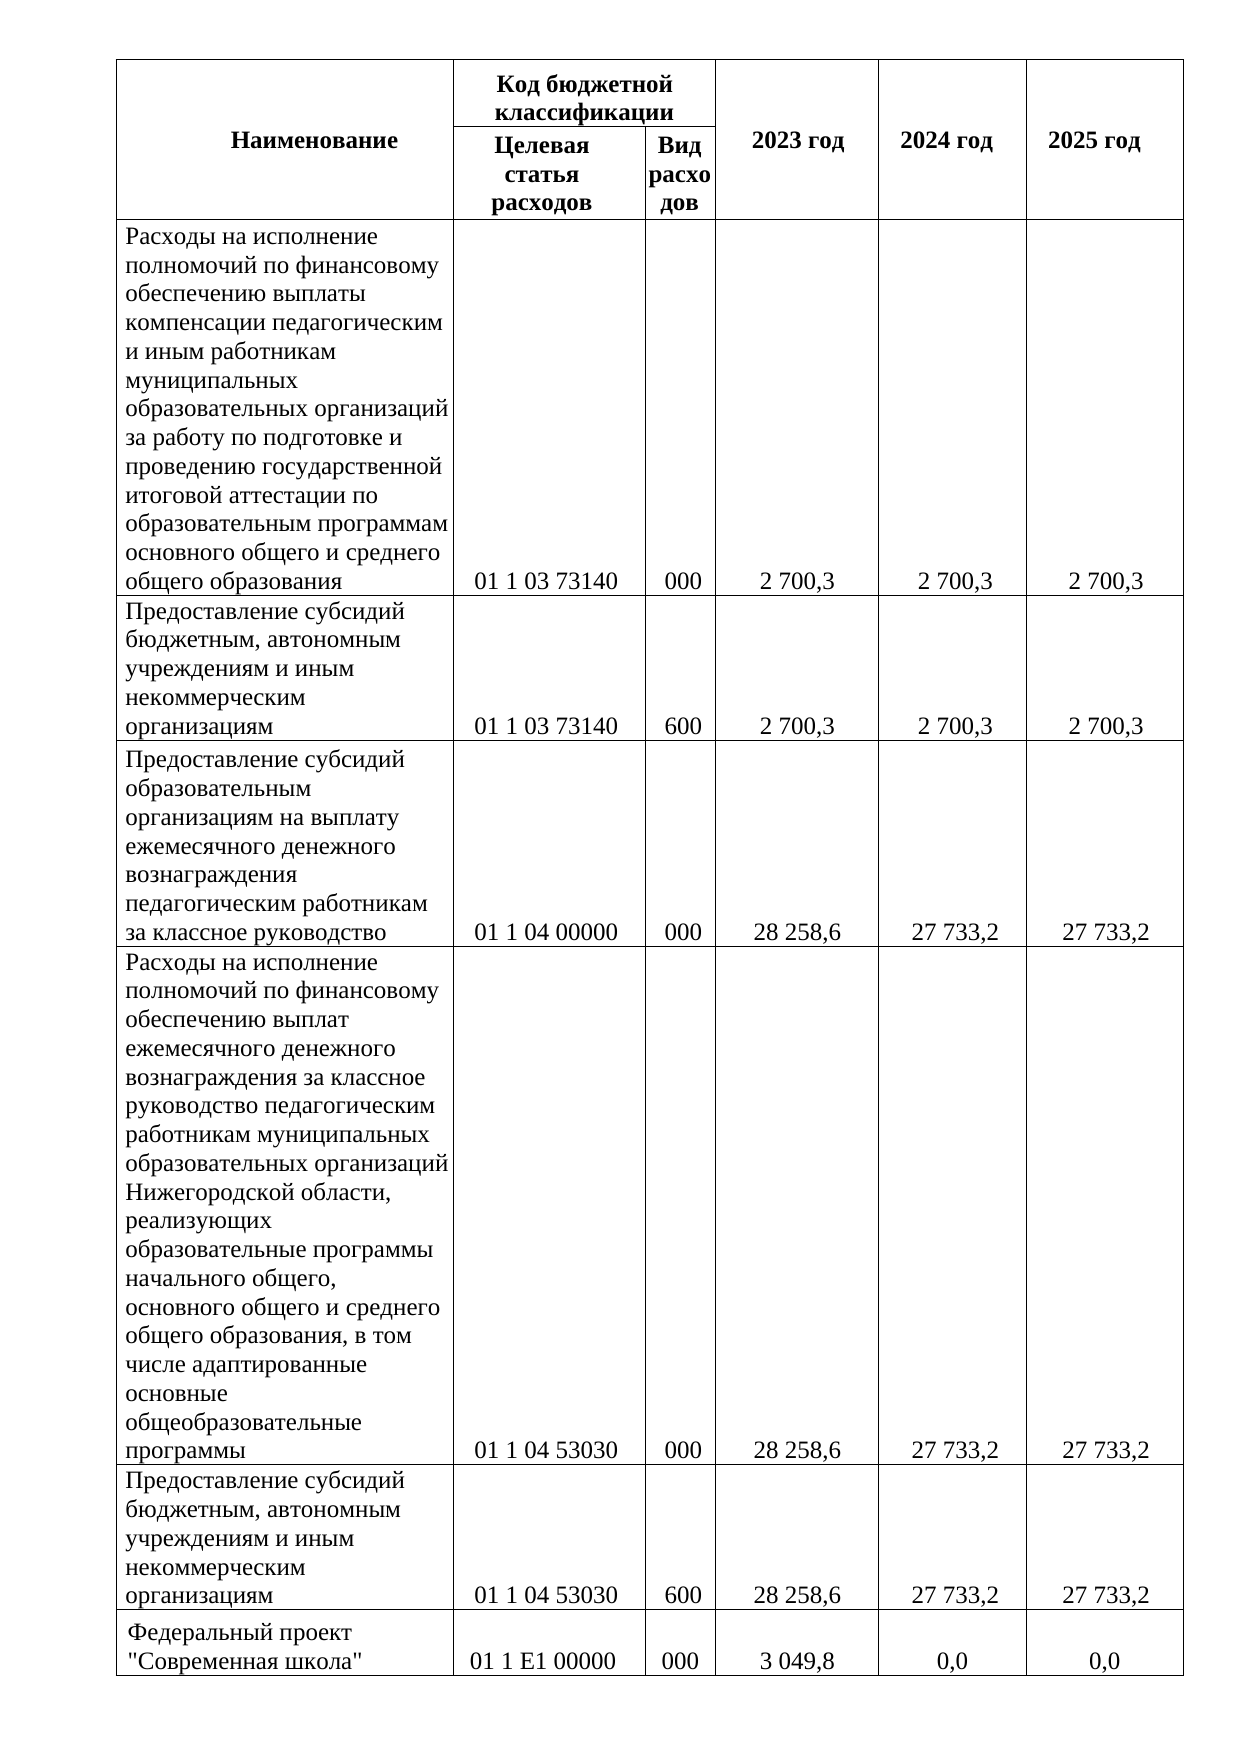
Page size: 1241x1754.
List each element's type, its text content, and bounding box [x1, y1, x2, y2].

table_cell 600 [646, 1465, 715, 1609]
table_cell 2 700,3 [879, 596, 1026, 739]
table_cell 2 700,3 [716, 220, 878, 595]
table_cell Предоставление субсидий бюджетным, автономным учреждениям и иным некоммерческим организациям [117, 596, 453, 739]
table_cell 01 1 04 53030 [454, 1465, 645, 1609]
table_cell 3 049,8 [716, 1610, 878, 1674]
table_cell 2 700,3 [1027, 220, 1183, 595]
table_cell Вид расходов [646, 127, 715, 219]
table_header 2025 год [1027, 60, 1183, 219]
table_cell 2 700,3 [716, 596, 878, 739]
table_cell Предоставление субсидий образовательным организациям на выплату ежемесячного денежного вознаграждения педагогическим работникам за классное руководство [117, 741, 453, 946]
table_cell 27 733,2 [1027, 1465, 1183, 1609]
table_cell Предоставление субсидий бюджетным, автономным учреждениям и иным некоммерческим организациям [117, 1465, 453, 1609]
table_cell Расходы на исполнение полномочий по финансовому обеспечению выплаты компенсации педагогическим и иным работникам муниципальных образовательных организаций за работу по подготовке и проведению государственной итоговой аттестации по образовательным программам основного общего и среднего общего образования [117, 220, 453, 595]
table_header 2024 год [879, 60, 1026, 219]
table_header 2023 год [716, 60, 878, 219]
table_cell 01 1 03 73140 [454, 596, 645, 739]
table_cell 28 258,6 [716, 741, 878, 946]
table_cell Расходы на исполнение полномочий по финансовому обеспечению выплат ежемесячного денежного вознаграждения за классное руководство педагогическим работникам муниципальных образовательных организаций Нижегородской области, реализующих образовательные программы начального общего, основного общего и среднего общего образования, в том числе адаптированные основные общеобразовательные программы [117, 947, 453, 1464]
table_cell 000 [646, 220, 715, 595]
table_header Наименование [117, 60, 453, 219]
table_cell Целевая статья расходов [454, 127, 645, 219]
table_cell 27 733,2 [1027, 741, 1183, 946]
table_cell 0,0 [1027, 1610, 1183, 1674]
table_cell 01 1 E1 00000 [454, 1610, 645, 1674]
table_cell 27 733,2 [1027, 947, 1183, 1464]
table_cell 27 733,2 [879, 947, 1026, 1464]
table_cell Федеральный проект "Современная школа" [117, 1610, 453, 1674]
table_cell 2 700,3 [879, 220, 1026, 595]
table_cell 0,0 [879, 1610, 1026, 1674]
table_cell 28 258,6 [716, 947, 878, 1464]
table_header Код бюджетной классификации [454, 60, 715, 126]
table_cell 000 [646, 741, 715, 946]
table_cell 27 733,2 [879, 1465, 1026, 1609]
table_cell 01 1 04 53030 [454, 947, 645, 1464]
table_cell 2 700,3 [1027, 596, 1183, 739]
table_cell 000 [646, 947, 715, 1464]
table_cell 600 [646, 596, 715, 739]
table_cell 01 1 03 73140 [454, 220, 645, 595]
table_cell 01 1 04 00000 [454, 741, 645, 946]
table_cell 28 258,6 [716, 1465, 878, 1609]
table_cell 27 733,2 [879, 741, 1026, 946]
table_cell 000 [646, 1610, 715, 1674]
